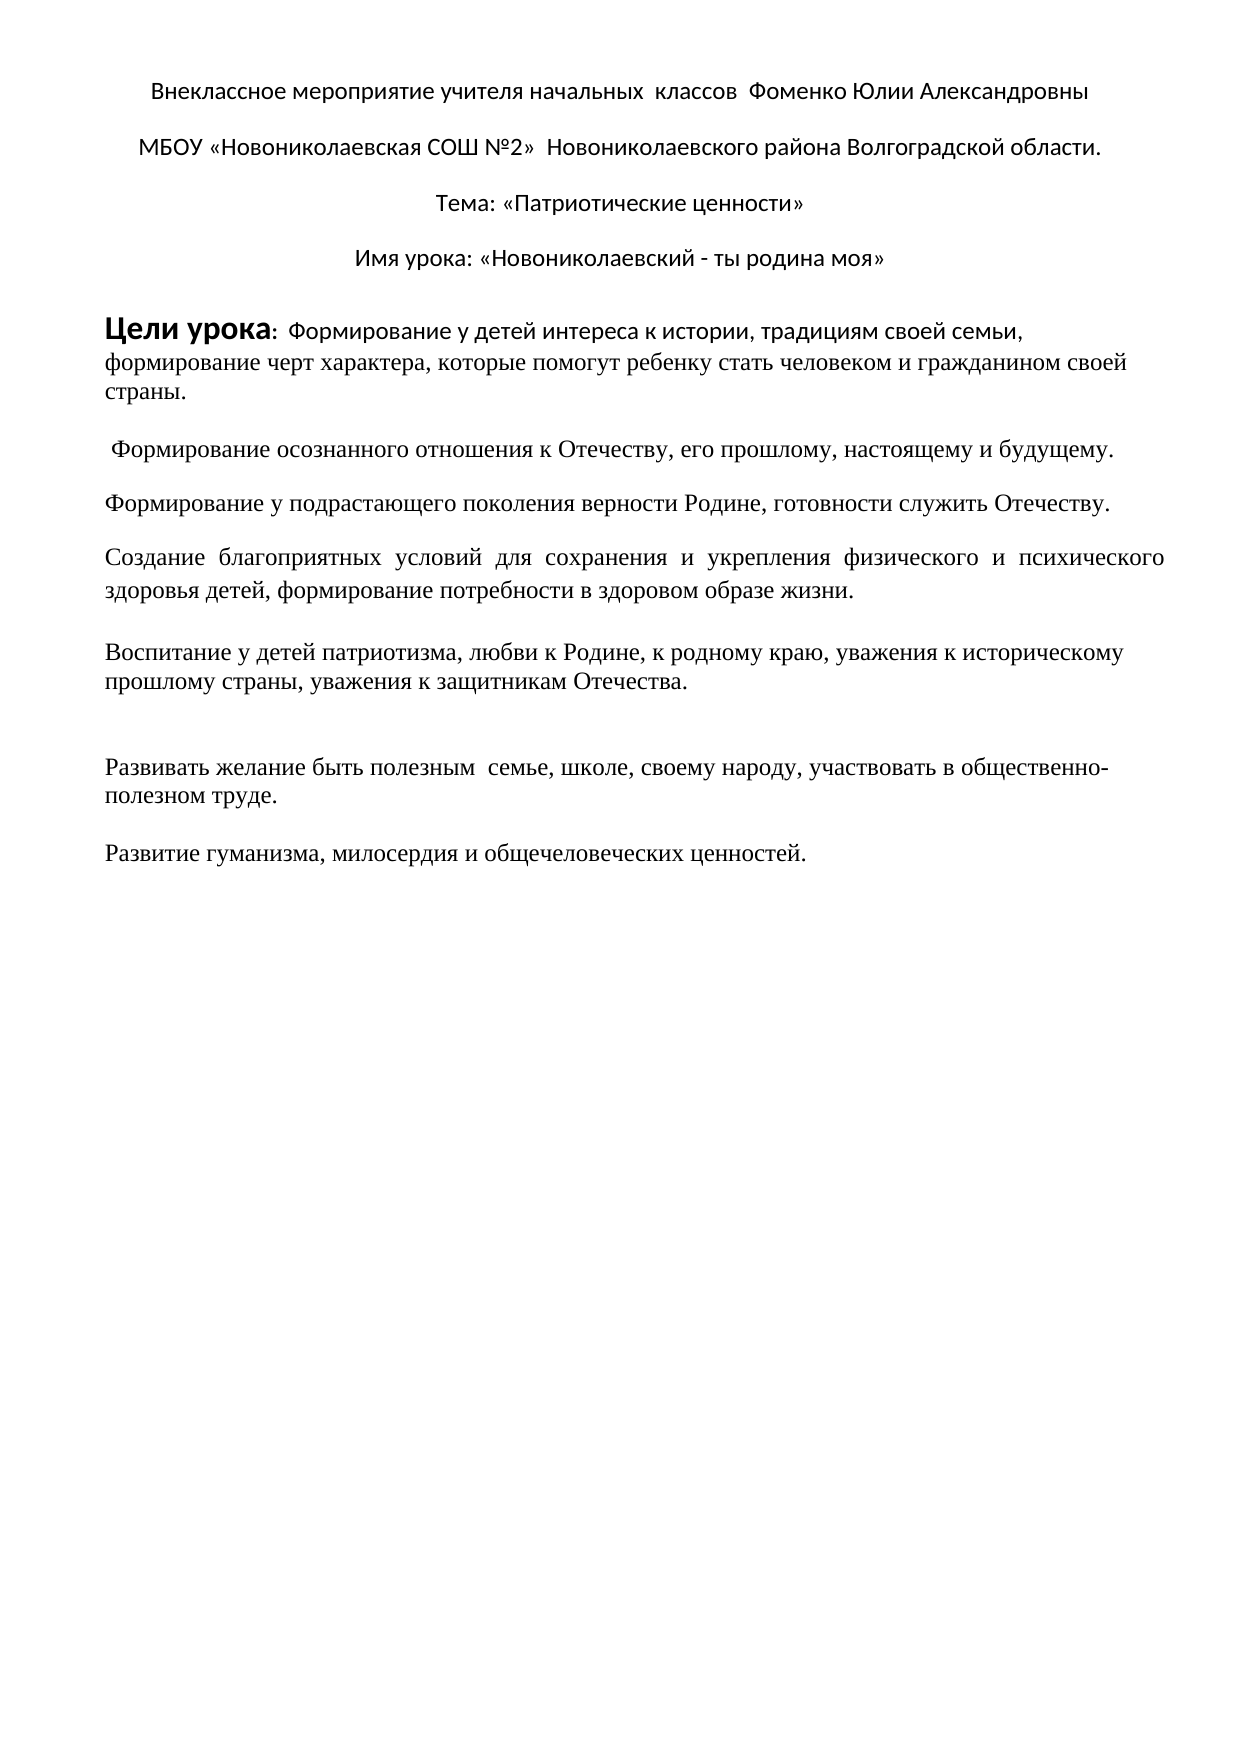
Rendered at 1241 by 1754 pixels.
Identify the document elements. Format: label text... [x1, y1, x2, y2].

text Имя урока: «Новониколаевский - ты родина моя» [75, 242, 1165, 273]
text Формирование у подрастающего поколения верности Родине, готовности служить Отечеству. [104, 488, 1165, 517]
text Развивать желание быть полезным семье, школе, своему народу, участвовать в общественно-полезном труде. [104, 752, 1165, 809]
text Тема: «Патриотические ценности» [75, 187, 1165, 217]
text МБОУ «Новониколаевская СОШ №2» Новониколаевского района Волгоградской области. [75, 131, 1165, 161]
text Цели урока: Формирование у детей интереса к истории, традициям своей семьи, формирование черт характера, которые помогут ребенку стать человеком и гражданином своей страны. [104, 307, 1165, 405]
text Создание благоприятных условий для сохранения и укрепления физического и психического здоровья детей, формирование потребности в здоровом образе жизни. [104, 542, 1165, 603]
text Воспитание у детей патриотизма, любви к Родине, к родному краю, уважения к историческому прошлому страны, уважения к защитникам Отечества. [104, 637, 1165, 722]
text Развитие гуманизма, милосердия и общечеловеческих ценностей. [104, 838, 1165, 867]
text Формирование осознанного отношения к Отечеству, его прошлому, настоящему и будущему. [104, 434, 1165, 463]
text Внеклассное мероприятие учителя начальных классов Фоменко Юлии Александровны [75, 75, 1165, 106]
